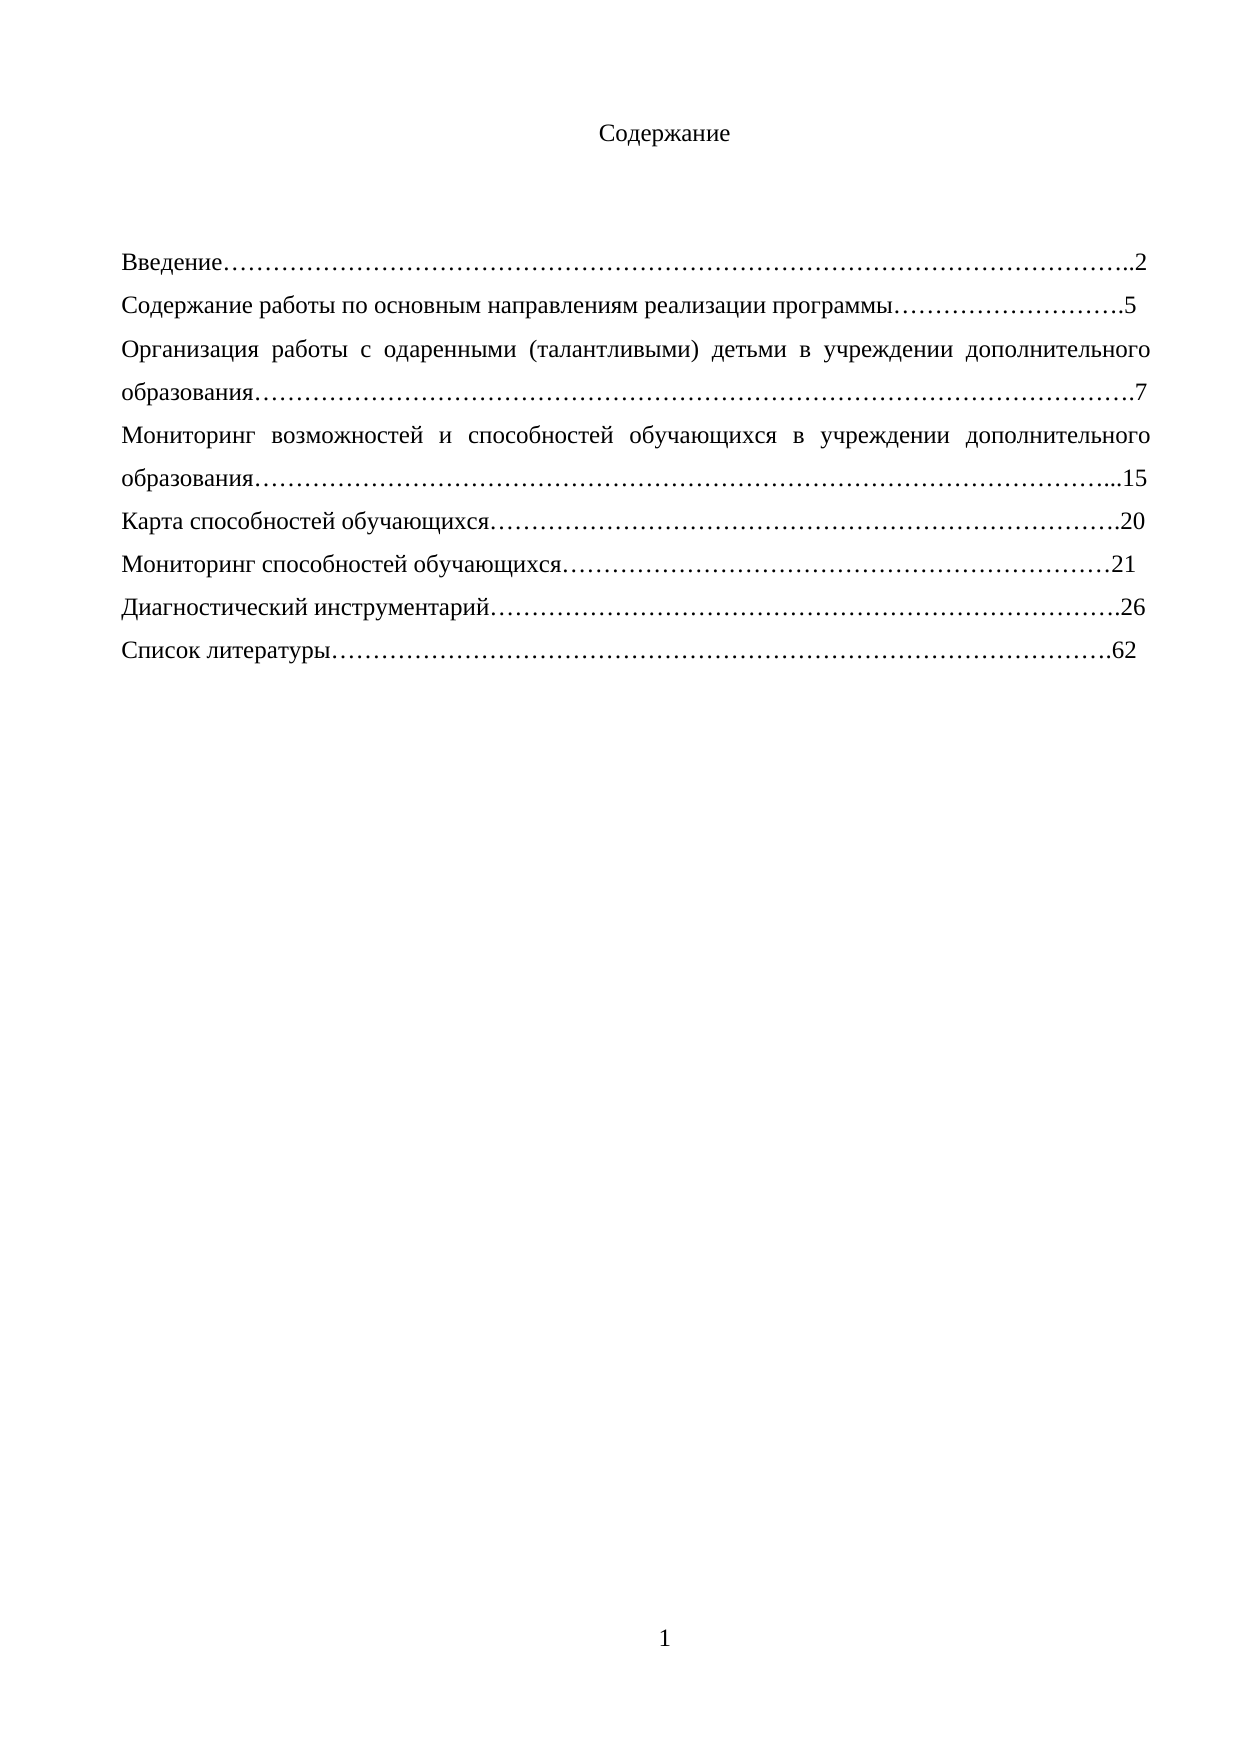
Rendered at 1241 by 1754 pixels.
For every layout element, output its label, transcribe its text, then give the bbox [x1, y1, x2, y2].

text Мониторинг возможностей и способностей обучающихся в учреждении дополнительного образования…………………………………………………………………………………………...15 [121, 420, 1152, 492]
text Список литературы………………………………………………………………………………….62 [121, 636, 1152, 664]
text Карта способностей обучающихся………………………………………………………………….20 [121, 506, 1152, 535]
text Организация работы с одаренными (талантливыми) детьми в учреждении дополнительного образования…………………………………………………………………………………………….7 [121, 334, 1152, 406]
text Содержание работы по основным направлениям реализации программы……………………….5 [121, 291, 1152, 319]
text Содержание [177, 118, 1152, 147]
text Мониторинг способностей обучающихся…………………………………………………………21 [121, 549, 1152, 578]
text Введение………………………………………………………………………………………………..2 [121, 247, 1152, 276]
text Диагностический инструментарий………………………………………………………………….26 [121, 592, 1152, 621]
